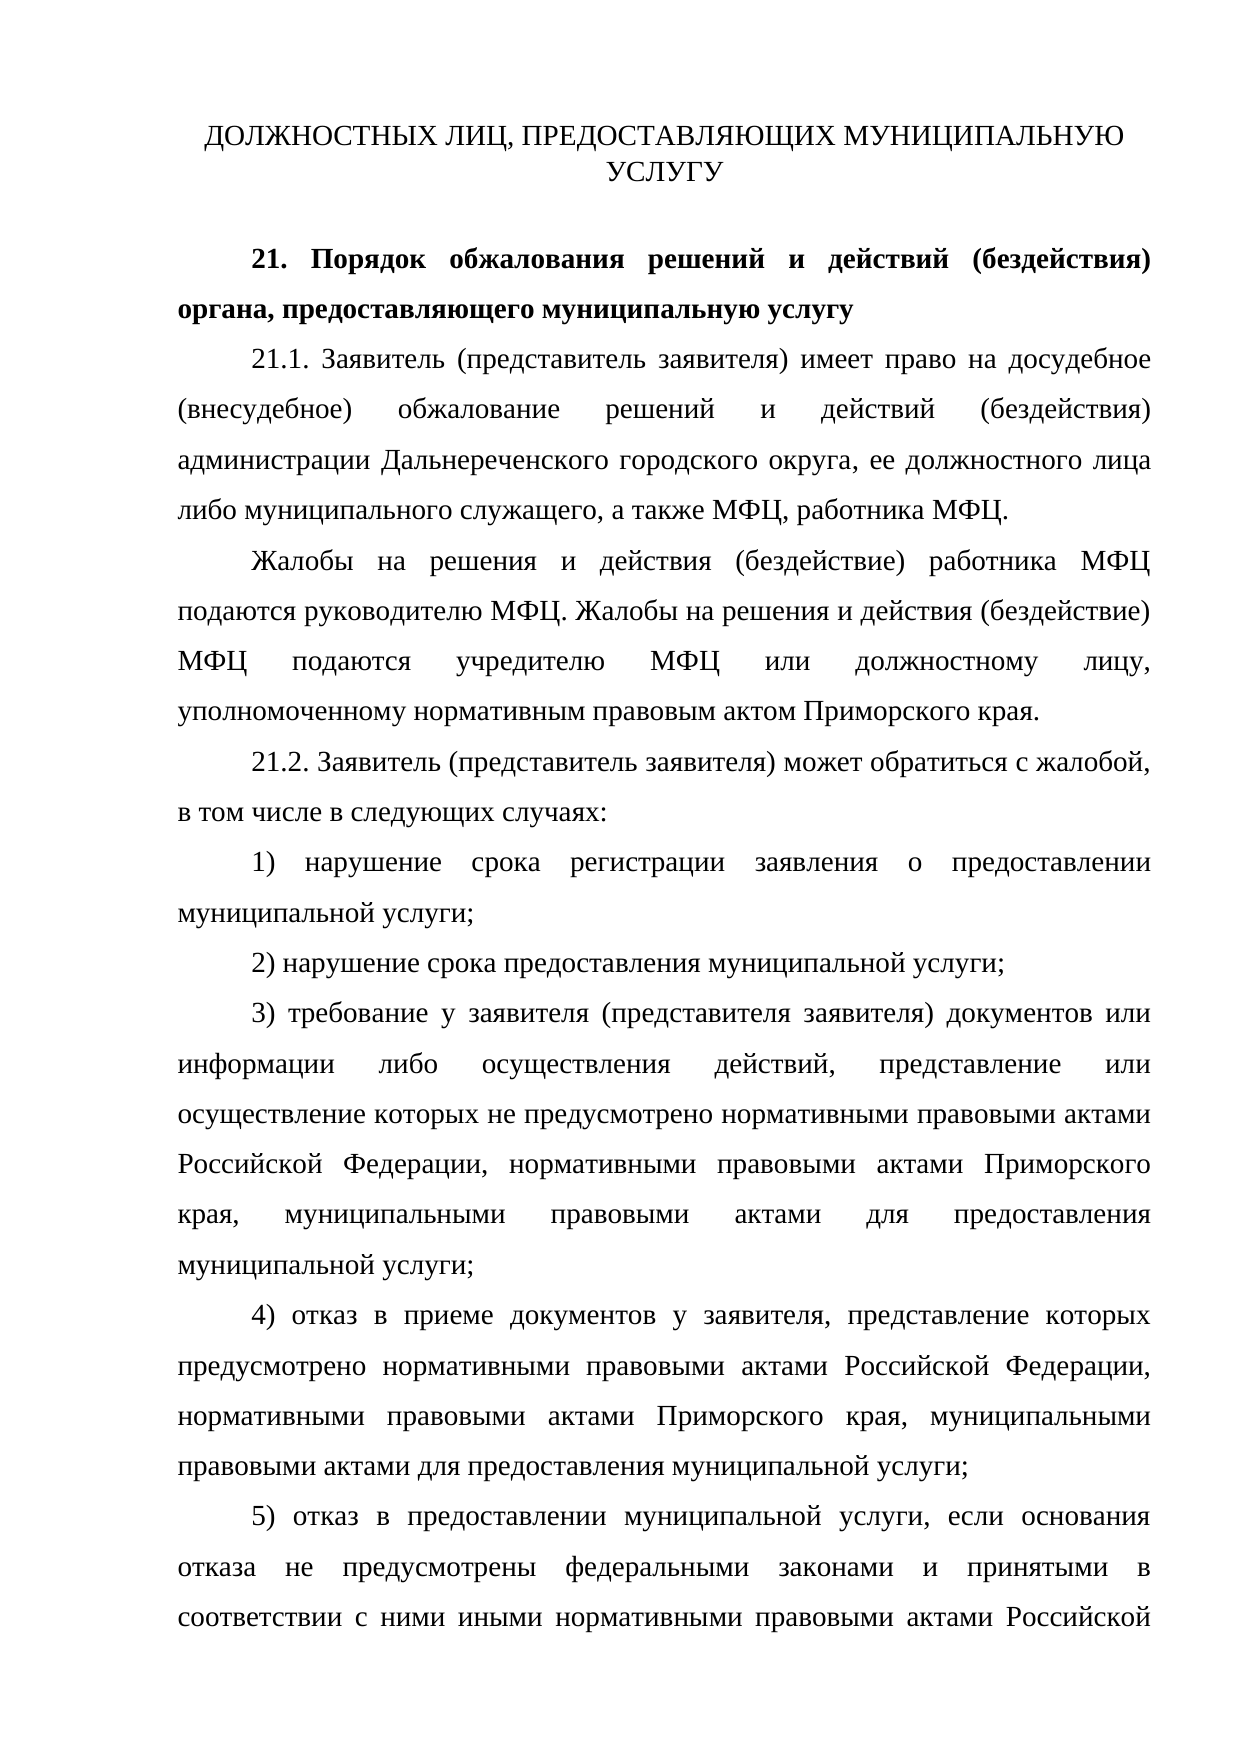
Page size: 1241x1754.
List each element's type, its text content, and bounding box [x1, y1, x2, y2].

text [177, 118, 1152, 188]
text 1) нарушение срока регистрации заявления о предоставлении муниципальной услуги; [177, 844, 1152, 928]
text 4) отказ в приеме документов у заявителя, представление которых предусмотрено нормативными правовыми актами Российской Федерации, нормативными правовыми актами Приморского края, муниципальными правовыми актами для предоставления муниципальной услуги; [177, 1297, 1152, 1482]
text 21.2. Заявитель (представитель заявителя) может обратиться с жалобой, в том числе в следующих случаях: [177, 744, 1152, 828]
text 3) требование у заявителя (представителя заявителя) документов или информации либо осуществления действий, представление или осуществление которых не предусмотрено нормативными правовыми актами Российской Федерации, нормативными правовыми актами Приморского края, муниципальными правовыми актами для предоставления муниципальной услуги; [177, 995, 1152, 1281]
text 21.1. Заявитель (представитель заявителя) имеет право на досудебное (внесудебное) обжалование решений и действий (бездействия) администрации Дальнереченского городского округа, ее должностного лица либо муниципального служащего, а также МФЦ, работника МФЦ. [177, 341, 1152, 526]
text 2) нарушение срока предоставления муниципальной услуги; [177, 945, 1152, 979]
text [177, 1498, 1152, 1633]
text 21. Порядок обжалования решений и действий (бездействия) органа, предоставляющего муниципальную услугу [177, 241, 1152, 324]
text Жалобы на решения и действия (бездействие) работника МФЦ подаются руководителю МФЦ. Жалобы на решения и действия (бездействие) МФЦ подаются учредителю МФЦ или должностному лицу, уполномоченному нормативным правовым актом Приморского края. [177, 543, 1152, 727]
